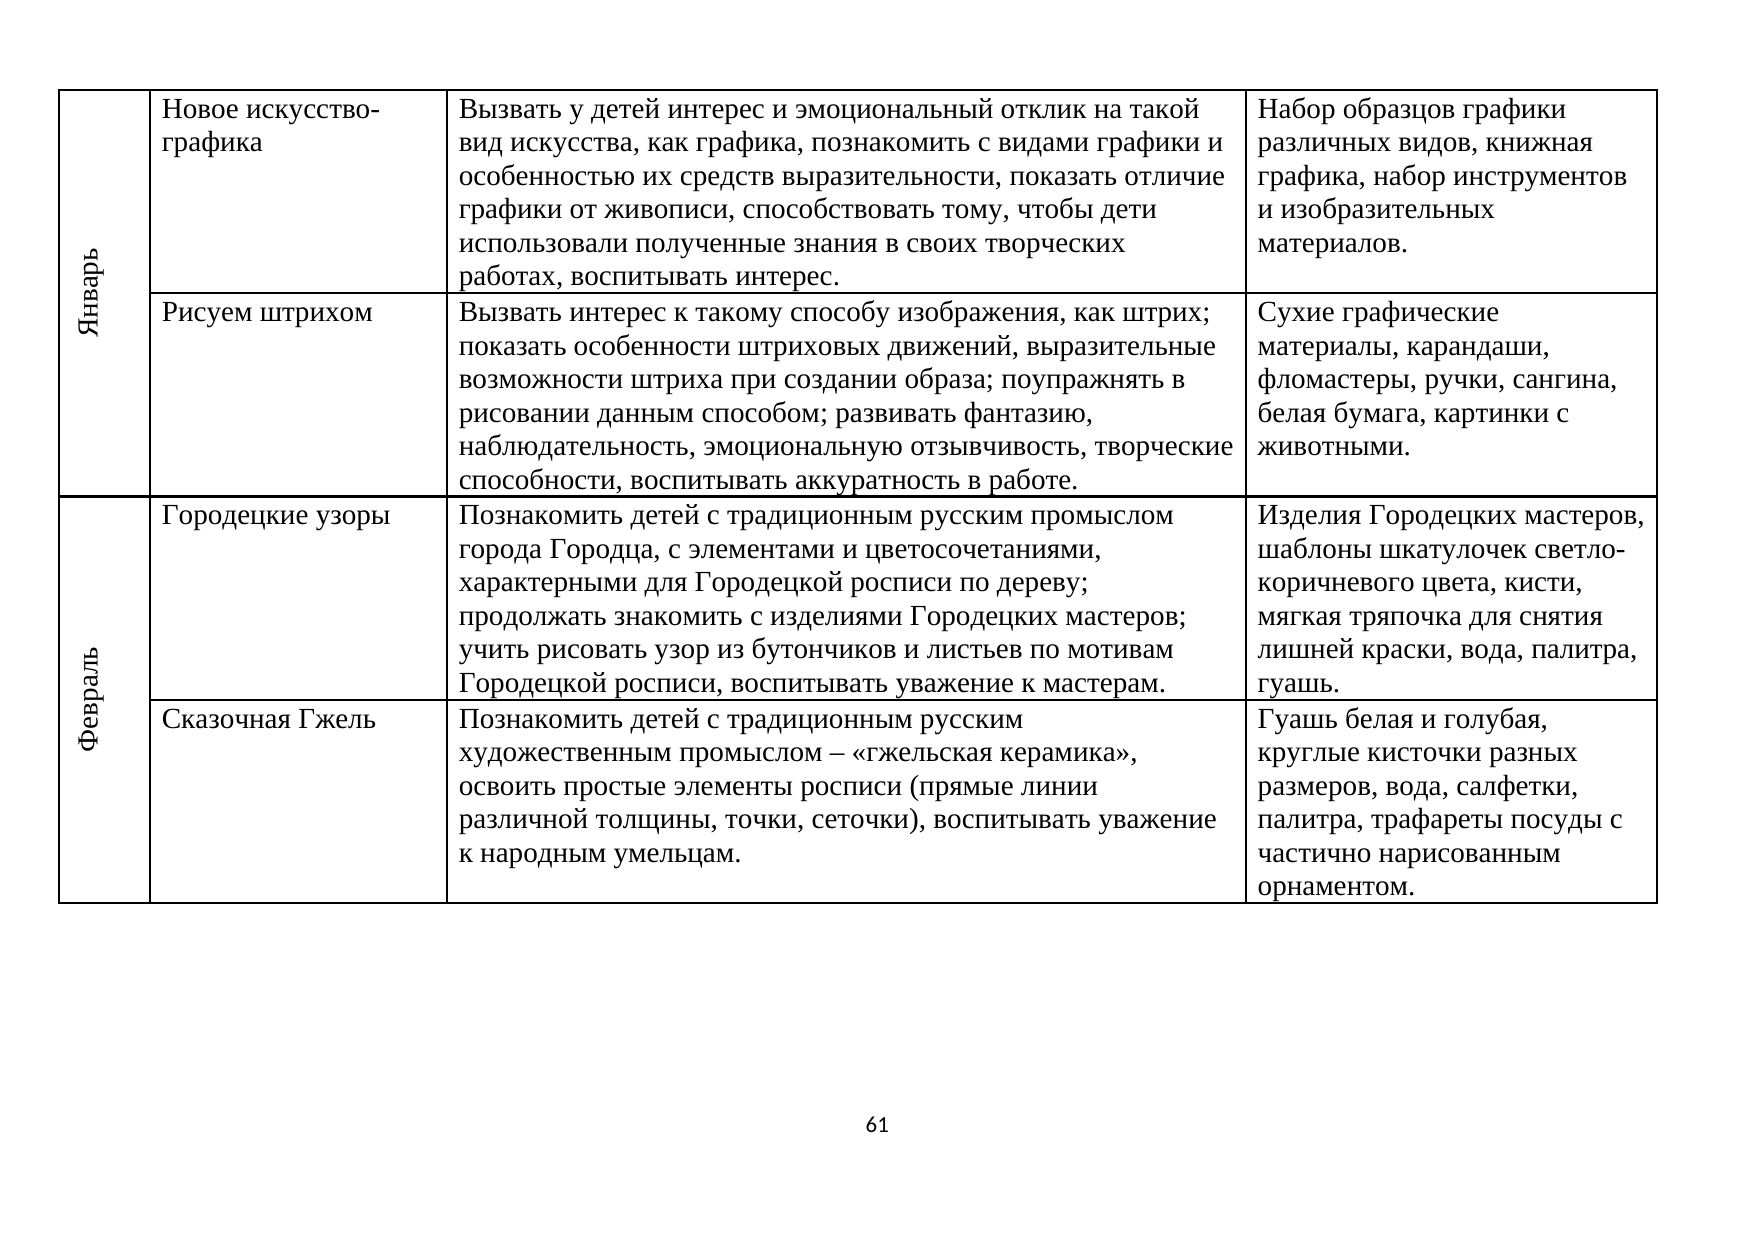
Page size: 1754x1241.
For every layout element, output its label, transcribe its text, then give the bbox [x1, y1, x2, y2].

table_cell Вызвать интерес к такому способу изображения, как штрих; показать особенности штриховых движений, выразительные возможности штриха при создании образа; поупражнять в рисовании данным способом; развивать фантазию, наблюдательность, эмоциональную отзывчивость, творческие способности, воспитывать аккуратность в работе. [448, 294, 1245, 495]
table_cell Изделия Городецких мастеров, шаблоны шкатулочек светло-коричневого цвета, кисти, мягкая тряпочка для снятия лишней краски, вода, палитра, гуашь. [1247, 498, 1656, 699]
table_cell Познакомить детей с традиционным русским художественным промыслом – «гжельская керамика», освоить простые элементы росписи (прямые линии различной толщины, точки, сеточки), воспитывать уважение к народным умельцам. [448, 701, 1245, 902]
table_cell Новое искусство- графика [151, 91, 446, 292]
table_cell Набор образцов графики различных видов, книжная графика, набор инструментов и изобразительных материалов. [1247, 91, 1656, 292]
table_cell Вызвать у детей интерес и эмоциональный отклик на такой вид искусства, как графика, познакомить с видами графики и особенностью их средств выразительности, показать отличие графики от живописи, способствовать тому, чтобы дети использовали полученные знания в своих творческих работах, воспитывать интерес. [448, 91, 1245, 292]
table_cell Познакомить детей с традиционным русским промыслом города Городца, с элементами и цветосочетаниями, характерными для Городецкой росписи по дереву; продолжать знакомить с изделиями Городецких мастеров; учить рисовать узор из бутончиков и листьев по мотивам Городецкой росписи, воспитывать уважение к мастерам. [448, 498, 1245, 699]
table_cell Сказочная Гжель [151, 701, 446, 902]
table_cell Сухие графические материалы, карандаши, фломастеры, ручки, сангина, белая бумага, картинки с животными. [1247, 294, 1656, 495]
table_cell Рисуем штрихом [151, 294, 446, 495]
table_cell Февраль [60, 498, 149, 902]
table_cell Январь [60, 91, 149, 495]
table_cell Гуашь белая и голубая, круглые кисточки разных размеров, вода, салфетки, палитра, трафареты посуды с частично нарисованным орнаментом. [1247, 701, 1656, 902]
table_cell Городецкие узоры [151, 498, 446, 699]
